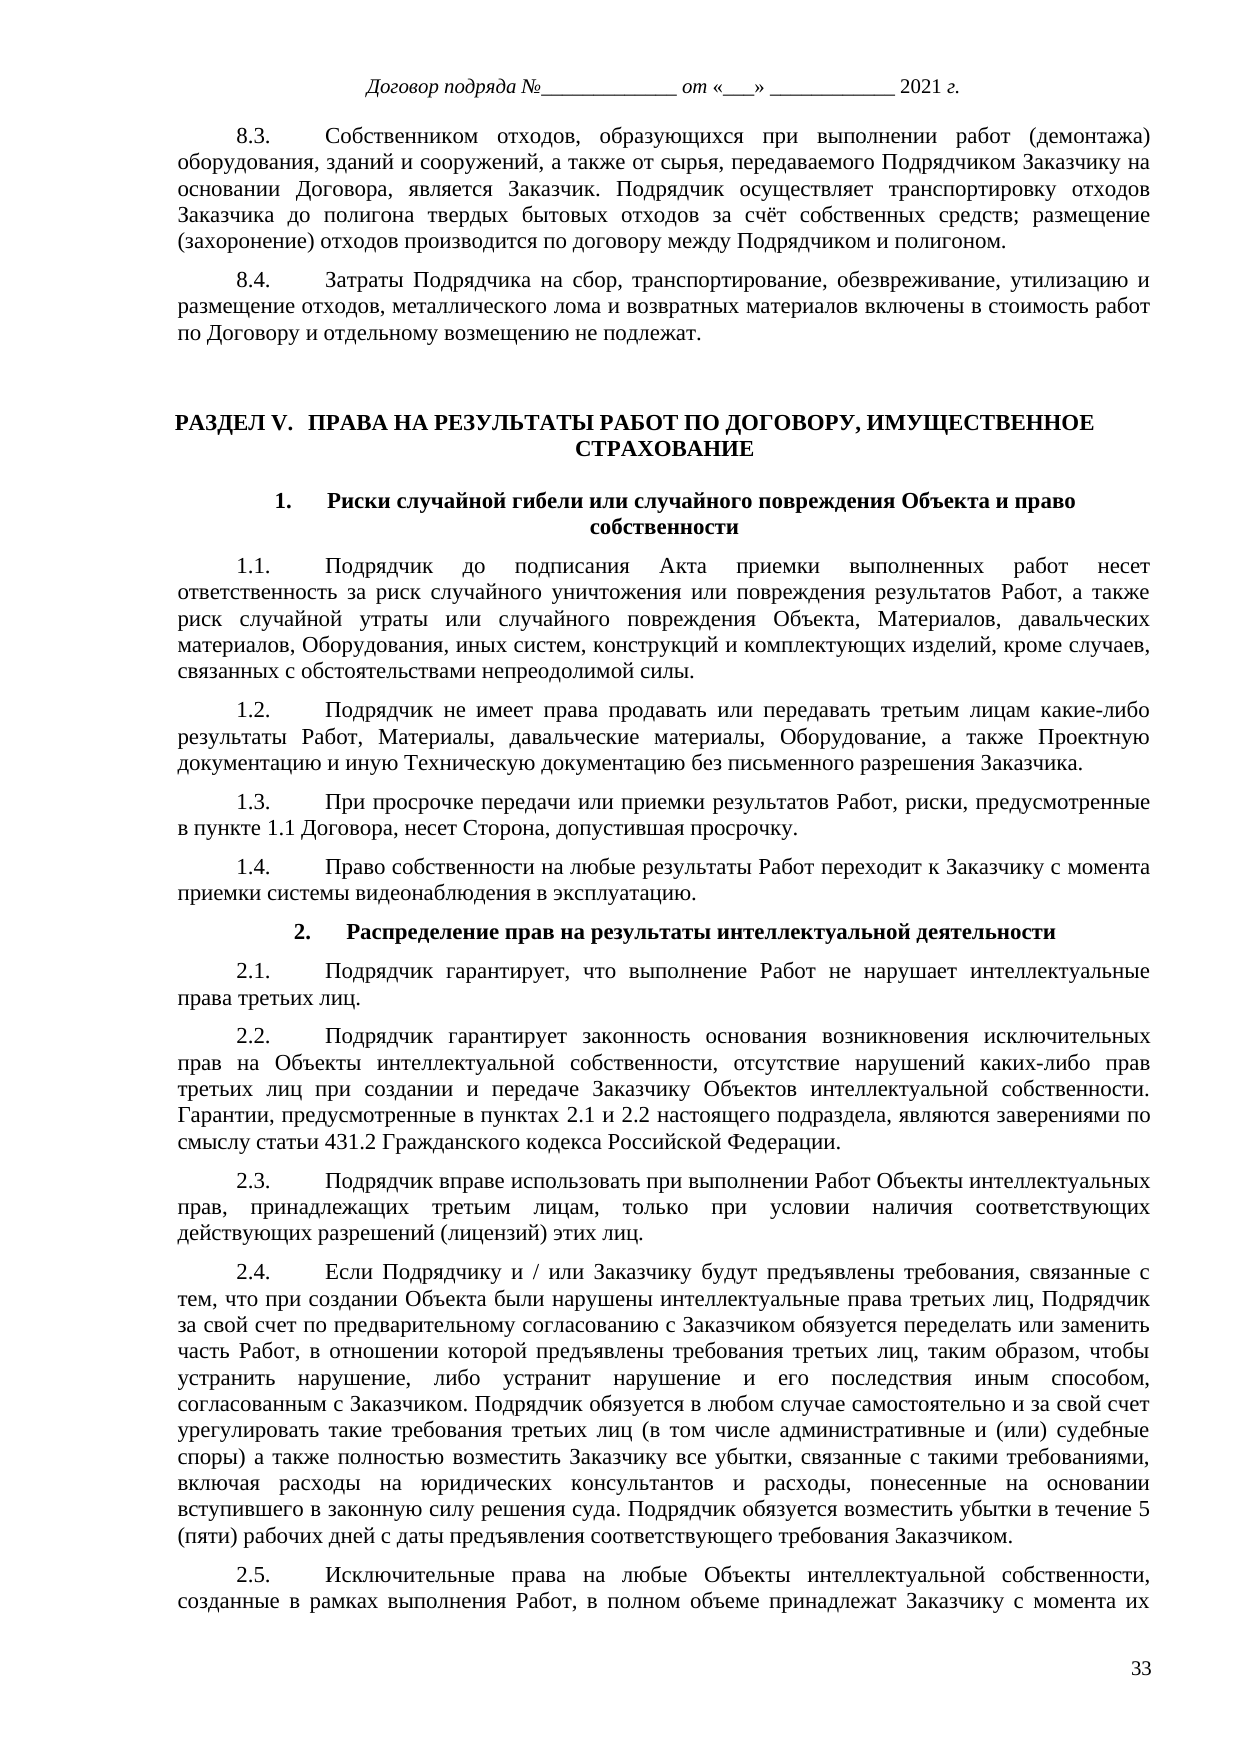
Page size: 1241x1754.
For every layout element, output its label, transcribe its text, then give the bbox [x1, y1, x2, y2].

text Затраты Подрядчика на сбор, транспортирование, обезвреживание, утилизацию и размещение отходов, металлического лома и возвратных материалов включены в стоимость работ по Договору и отдельному возмещению не подлежат. [177, 266, 1152, 345]
text Распределение прав на результаты интеллектуальной деятельности [177, 918, 1152, 945]
text Если Подрядчику и / или Заказчику будут предъявлены требования, связанные с тем, что при создании Объекта были нарушены интеллектуальные права третьих лиц, Подрядчик за свой счет по предварительному согласованию с Заказчиком обязуется переделать или заменить часть Работ, в отношении которой предъявлены требования третьих лиц, таким образом, чтобы устранить нарушение, либо устранит нарушение и его последствия иным способом, согласованным с Заказчиком. Подрядчик обязуется в любом случае самостоятельно и за свой счет урегулировать такие требования третьих лиц (в том числе административные и (или) судебные споры) а также полностью возместить Заказчику все убытки, связанные с такими требованиями, включая расходы на юридических консультантов и расходы, понесенные на основании вступившего в законную силу решения суда. Подрядчик обязуется возместить убытки в течение 5 (пяти) рабочих дней с даты предъявления соответствующего требования Заказчиком. [177, 1258, 1152, 1548]
text Подрядчик гарантирует, что выполнение Работ не нарушает интеллектуальные права третьих лиц. [177, 957, 1152, 1010]
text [177, 1561, 1152, 1613]
text Подрядчик до подписания Акта приемки выполненных работ несет ответственность за риск случайного уничтожения или повреждения результатов Работ, а также риск случайной утраты или случайного повреждения Объекта, Материалов, давальческих материалов, Оборудования, иных систем, конструкций и комплектующих изделий, кроме случаев, связанных с обстоятельствами непреодолимой силы. [177, 552, 1152, 684]
text Риски случайной гибели или случайного повреждения Объекта и право собственности [177, 487, 1152, 539]
text Подрядчик вправе использовать при выполнении Работ Объекты интеллектуальных прав, принадлежащих третьим лицам, только при условии наличия соответствующих действующих разрешений (лицензий) этих лиц. [177, 1167, 1152, 1246]
text Подрядчик гарантирует законность основания возникновения исключительных прав на Объекты интеллектуальной собственности, отсутствие нарушений каких-либо прав третьих лиц при создании и передаче Заказчику Объектов интеллектуальной собственности. Гарантии, предусмотренные в пунктах 27.1 и 27.2 настоящего подраздела, являются заверениями по смыслу статьи 431.2 Гражданского кодекса Российской Федерации. [177, 1022, 1152, 1154]
text Собственником отходов, образующихся при выполнении работ (демонтажа) оборудования, зданий и сооружений, а также от сырья, передаваемого Подрядчиком Заказчику на основании Договора, является Заказчик. Подрядчик осуществляет транспортировку отходов Заказчика до полигона твердых бытовых отходов за счёт собственных средств; размещение (захоронение) отходов производится по договору между Подрядчиком и полигоном. [177, 122, 1152, 254]
text ПРАВА НА РЕЗУЛЬТАТЫ РАБОТ ПО ДОГОВОРУ, ИМУЩЕСТВЕННОЕ СТРАХОВАНИЕ [177, 409, 1152, 462]
text Подрядчик не имеет права продавать или передавать третьим лицам какие-либо результаты Работ, Материалы, давальческие материалы, Оборудование, а также Проектную документацию и иную Техническую документацию без письменного разрешения Заказчика. [177, 696, 1152, 775]
text При просрочке передачи или приемки результатов Работ, риски, предусмотренные в пункте 26.1 Договора, несет Сторона, допустившая просрочку. [177, 788, 1152, 841]
text Право собственности на любые результаты Работ переходит к Заказчику с момента приемки системы видеонаблюдения в эксплуатацию. [177, 853, 1152, 906]
